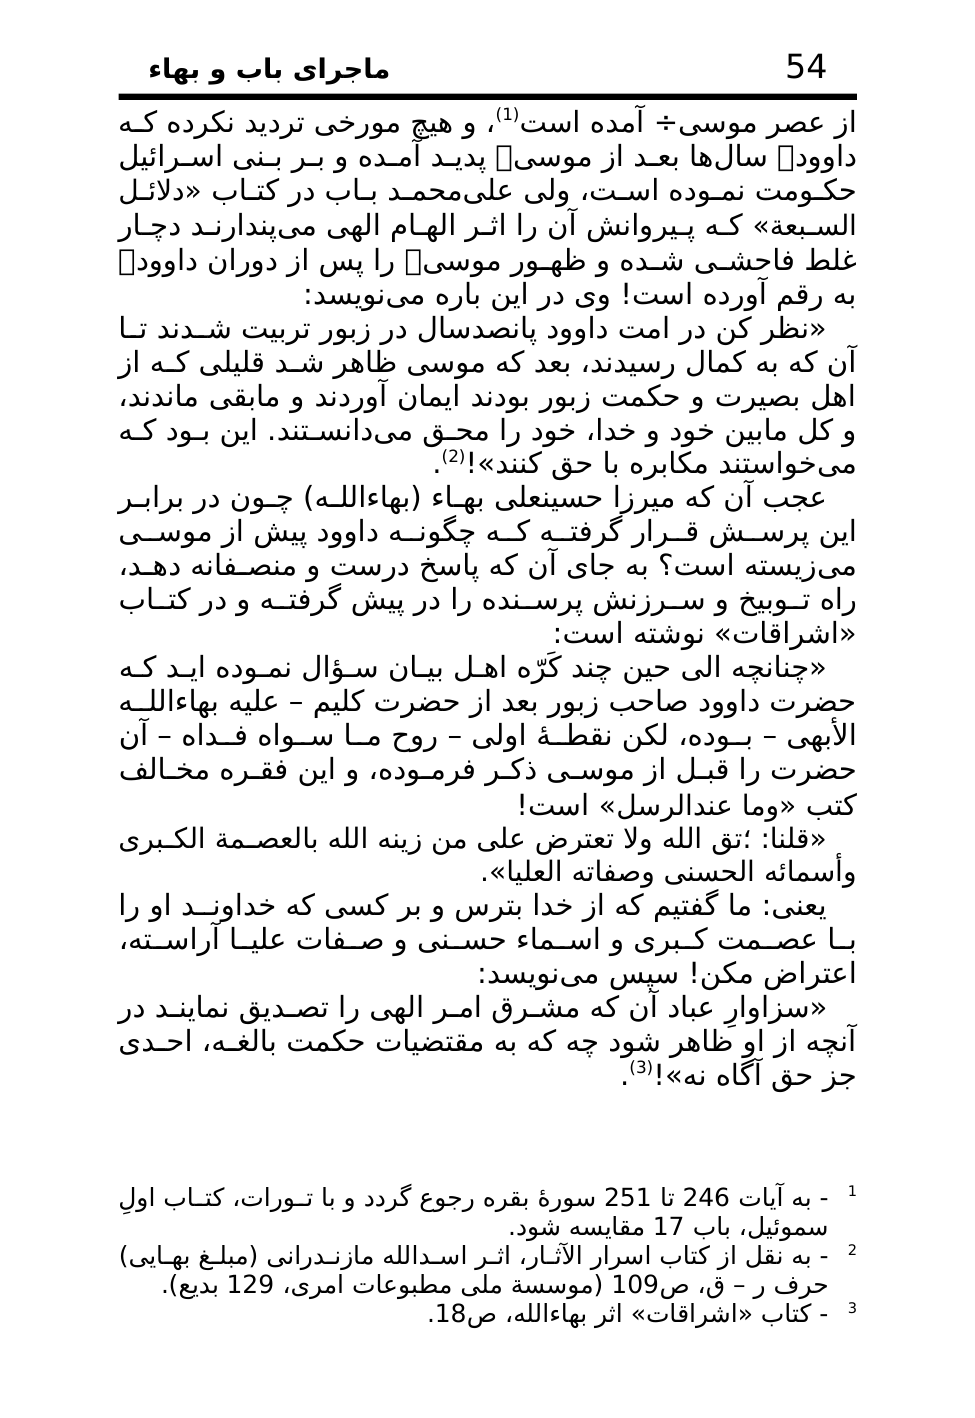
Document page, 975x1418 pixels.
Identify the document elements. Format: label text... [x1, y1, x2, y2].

text «چنانچه الی حین چند کَرّه اهل بیان سؤال نموده اید که حضرت داوود صاحب زبور بعد از حضرت کلیم – علیه بهاءالله الأبهی – بوده، لکن نقطۀ اولی – روح ما سواه فداه – آن حضرت را قبل از موسی ذکر فرموده، و این فقره مخالف کتب «وما عندالرسل» است! [118, 651, 857, 823]
text «نظر کن در امت داوود پانصدسال در زبور تربیت شدند تا آن که به کمال رسیدند، بعد که موسی ظاهر شد قلیلی که از اهل بصیرت و حکمت زبور بودند ایمان آوردند و مابقی ماندند، و کل مابین خود و خدا، خود را محق می‌دانستند. این بود که می‌خواستند مکابره با حق کنند»!(). [118, 311, 857, 481]
text عجب آن که میرزا حسینعلی بهاء (بهاءالله) چون در برابر این پرسش قرار گرفته که چگونه داوود پیش از موسی می‌زیسته است؟ به جای آن که پاسخ درست و منصفانه دهد، راه توبیخ و سرزنش پرسنده را در پیش گرفته و در کتاب «اشراقات» نوشته است: [118, 481, 857, 651]
text یعنی: ما گفتیم که از خدا بترس و بر کسی که خداوند او را با عصمت کبری و اسماء حسنی و صفات علیا آراسته، اعتراض مکن! سپس می‌نویسد: [118, 888, 857, 990]
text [118, 105, 857, 311]
text «قلنا: ؛تق الله ولا تعترض علی من زينه الله بالعصمة الكبری وأسمائه الحسنی وصفاته العليا». [118, 823, 857, 888]
text «سزاوارِ عباد آن که مشرق امر الهی را تصدیق نمایند در آنچه از او ظاهر شود چه که به مقتضیات حکمت بالغه، احدی جز حق آگاه نه»!(). [118, 990, 857, 1092]
